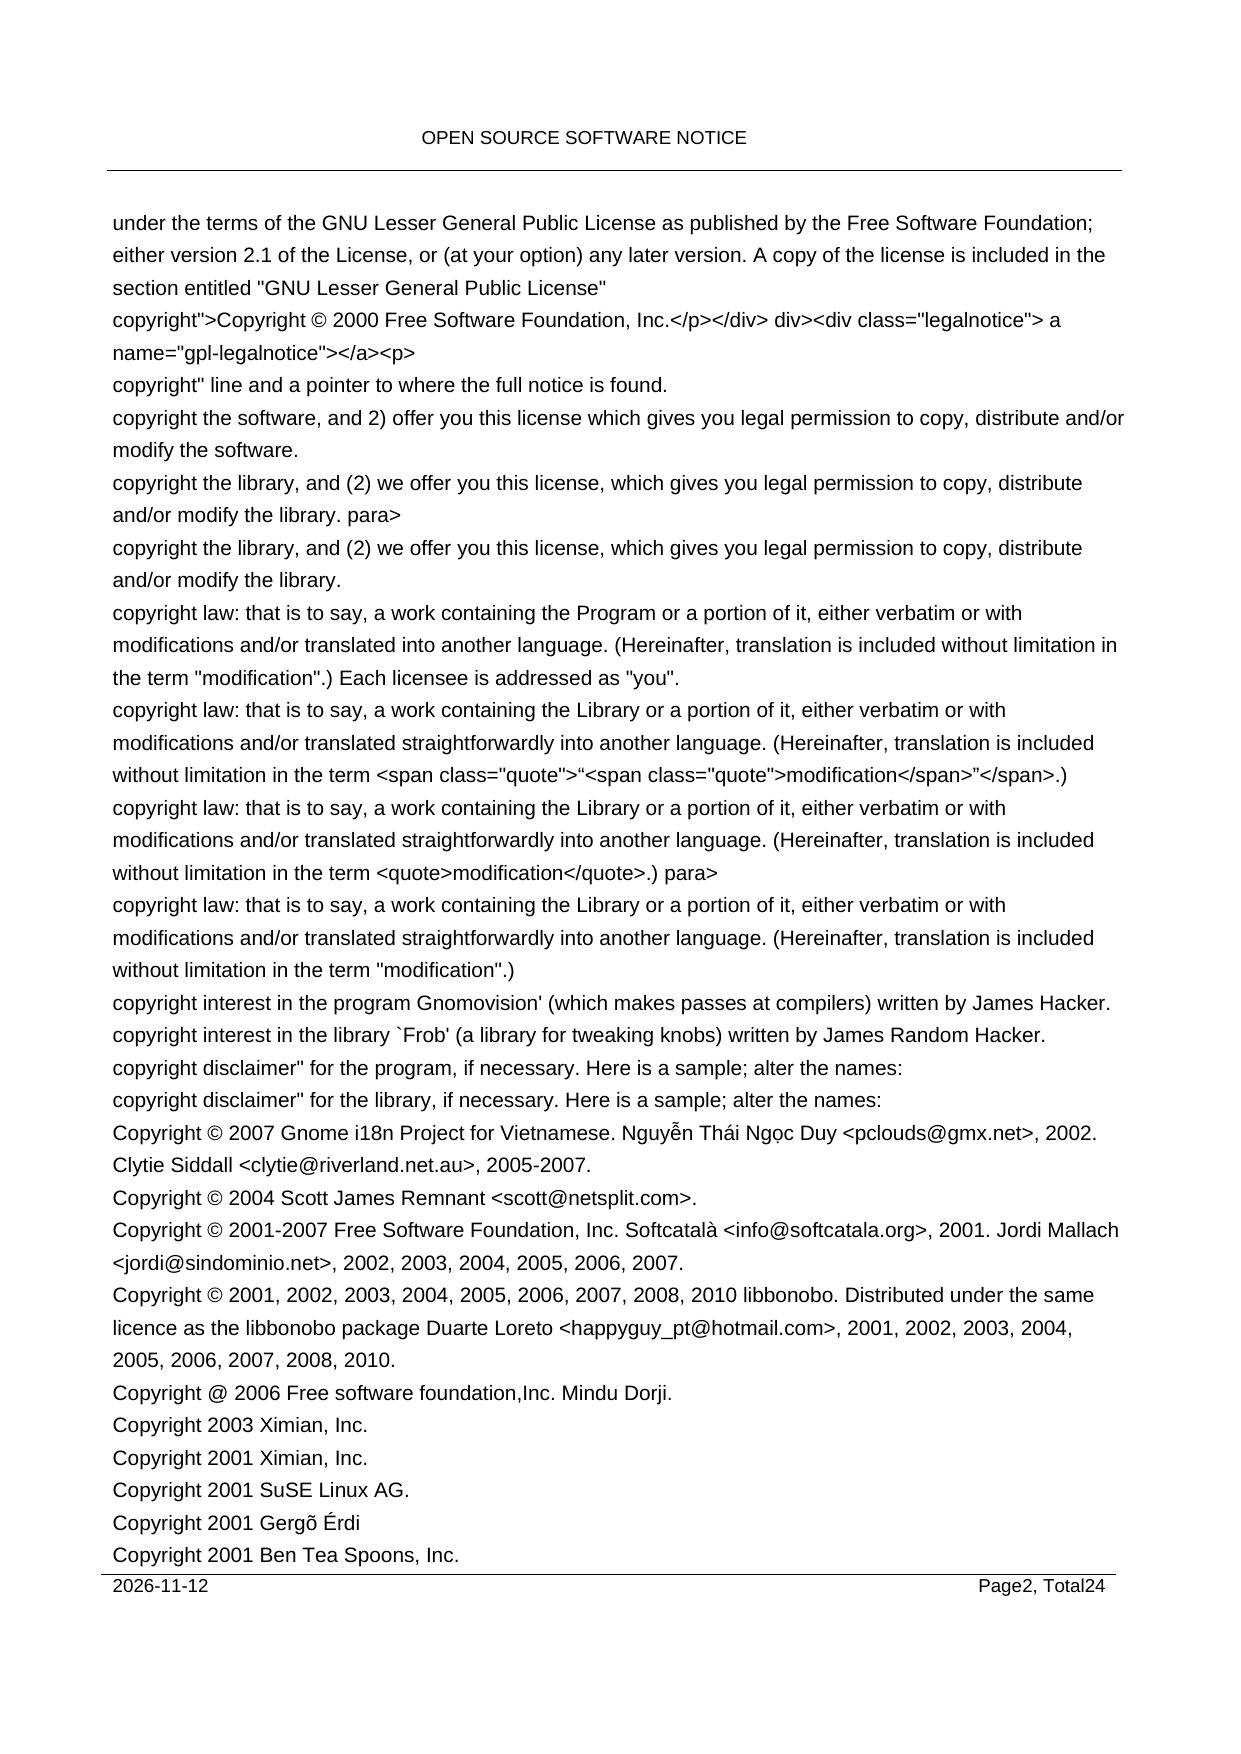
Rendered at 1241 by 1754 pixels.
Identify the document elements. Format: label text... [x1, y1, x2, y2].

text Copyright © 2001-2007 Free Software Foundation, Inc. Softcatalà <info@softcatala.org>, 2001. Jordi Mallach <jordi@sindominio.net>, 2002, 2003, 2004, 2005, 2006, 2007. [112, 1214, 1128, 1279]
text copyright disclaimer" for the library, if necessary. Here is a sample; alter the names: [112, 1084, 1128, 1116]
text copyright the library, and (2) we offer you this license, which gives you legal permission to copy, distribute and/or modify the library. [112, 531, 1128, 596]
text Copyright 2001 Ben Tea Spoons, Inc. [112, 1539, 1128, 1571]
text copyright the library, and (2) we offer you this license, which gives you legal permission to copy, distribute and/or modify the library. para> [112, 466, 1128, 531]
text copyright law: that is to say, a work containing the Library or a portion of it, either verbatim or with modifications and/or translated straightforwardly into another language. (Hereinafter, translation is included without limitation in the term "modification".) [112, 889, 1128, 986]
text copyright law: that is to say, a work containing the Library or a portion of it, either verbatim or with modifications and/or translated straightforwardly into another language. (Hereinafter, translation is included without limitation in the term <span class="quote">“<span class="quote">modification</span>”</span>.) [112, 694, 1128, 791]
text Copyright © 2001, 2002, 2003, 2004, 2005, 2006, 2007, 2008, 2010 libbonobo. Distributed under the same licence as the libbonobo package Duarte Loreto <happyguy_pt@hotmail.com>, 2001, 2002, 2003, 2004, 2005, 2006, 2007, 2008, 2010. [112, 1279, 1128, 1376]
text Copyright @ 2006 Free software foundation,Inc. Mindu Dorji. [112, 1376, 1128, 1409]
text copyright">Copyright © 2000 Free Software Foundation, Inc.</p></div> div><div class="legalnotice"> a name="gpl-legalnotice"></a><p> [112, 304, 1128, 369]
text copyright interest in the program Gnomovision' (which makes passes at compilers) written by James Hacker. [112, 986, 1128, 1019]
text Copyright 2003 Ximian, Inc. [112, 1409, 1128, 1441]
text copyright disclaimer" for the program, if necessary. Here is a sample; alter the names: [112, 1051, 1128, 1084]
text copyright law: that is to say, a work containing the Library or a portion of it, either verbatim or with modifications and/or translated straightforwardly into another language. (Hereinafter, translation is included without limitation in the term <quote>modification</quote>.) para> [112, 791, 1128, 889]
text Copyright © 2004 Scott James Remnant <scott@netsplit.com>. [112, 1181, 1128, 1214]
text Copyright 2001 Gergõ Érdi [112, 1506, 1128, 1539]
text copyright" line and a pointer to where the full notice is found. [112, 369, 1128, 401]
text copyright the software, and 2) offer you this license which gives you legal permission to copy, distribute and/or modify the software. [112, 401, 1128, 466]
text copyright interest in the library `Frob' (a library for tweaking knobs) written by James Random Hacker. [112, 1019, 1128, 1051]
text Copyright 2001 SuSE Linux AG. [112, 1474, 1128, 1506]
text copyright law: that is to say, a work containing the Program or a portion of it, either verbatim or with modifications and/or translated into another language. (Hereinafter, translation is included without limitation in the term "modification".) Each licensee is addressed as "you". [112, 596, 1128, 694]
text Copyright 2001 Ximian, Inc. [112, 1441, 1128, 1474]
text Copyright © 2007 Gnome i18n Project for Vietnamese. Nguyễn Thái Ngọc Duy <pclouds@gmx.net>, 2002. Clytie Siddall <clytie@riverland.net.au>, 2005-2007. [112, 1116, 1128, 1181]
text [112, 206, 1128, 304]
